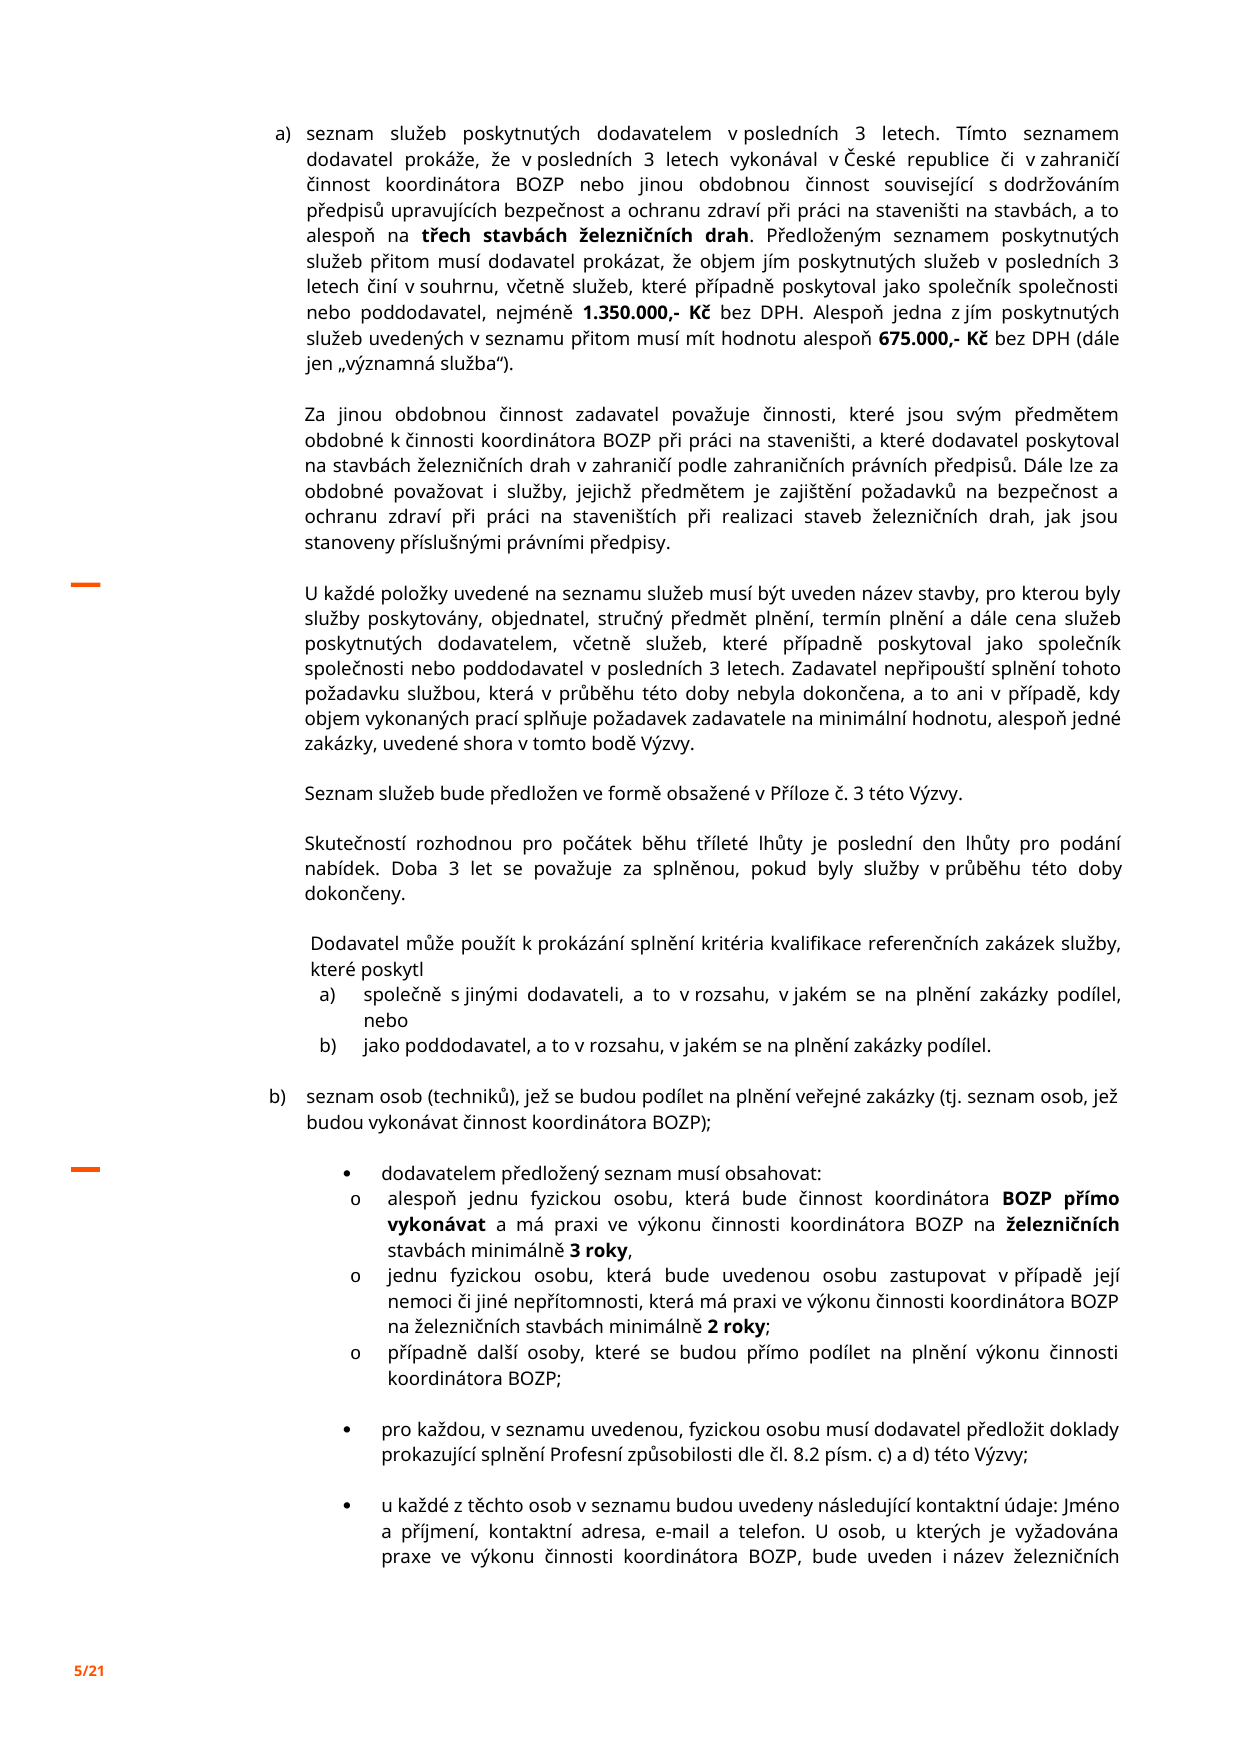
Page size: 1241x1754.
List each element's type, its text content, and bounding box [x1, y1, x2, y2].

list pro každou, v seznamu uvedenou, fyzickou osobu musí dodavatel předložit doklady prokazující splnění Profesní způsobilosti dle čl. 8.2 písm. c) a d) této Výzvy; [343, 1416, 1120, 1467]
text b) jako poddodavatel, a to v rozsahu, v jakém se na plnění zakázky podílel. [319, 1033, 1122, 1058]
text Skutečností rozhodnou pro počátek běhu tříleté lhůty je poslední den lhůty pro podání nabídek. Doba 3 let se považuje za splněnou, pokud byly služby v průběhu této doby dokončeny. [304, 830, 1122, 905]
list seznam služeb poskytnutých dodavatelem v posledních 3 letech. Tímto seznamem dodavatel prokáže, že v posledních 3 letech vykonával v České republice či v zahraničí činnost koordinátora BOZP nebo jinou obdobnou činnost související s dodržováním předpisů upravujících bezpečnost a ochranu zdraví při práci na staveništi na stavbách, a to alespoň na třech stavbách železničních drah. Předloženým seznamem poskytnutých služeb přitom musí dodavatel prokázat, že objem jím poskytnutých služeb v posledních 3 letech činí v souhrnu, včetně služeb, které případně poskytoval jako společník společnosti nebo poddodavatel, nejméně 1.350.000,- Kč bez DPH. Alespoň jedna z jím poskytnutých služeb uvedených v seznamu přitom musí mít hodnotu alespoň 675.000,- Kč bez DPH (dále jen „významná služba“). [275, 121, 1120, 376]
text U každé položky uvedené na seznamu služeb musí být uveden název stavby, pro kterou byly služby poskytovány, objednatel, stručný předmět plnění, termín plnění a dále cena služeb poskytnutých dodavatelem, včetně služeb, které případně poskytoval jako společník společnosti nebo poddodavatel v posledních 3 letech. Zadavatel nepřipouští splnění tohoto požadavku službou, která v průběhu této doby nebyla dokončena, a to ani v případě, kdy objem vykonaných prací splňuje požadavek zadavatele na minimální hodnotu, alespoň jedné zakázky, uvedené shora v tomto bodě Výzvy. [304, 580, 1122, 755]
list jednu fyzickou osobu, která bude uvedenou osobu zastupovat v případě její nemoci či jiné nepřítomnosti, která má praxi ve výkonu činnosti koordinátora BOZP na železničních stavbách minimálně 2 roky; [350, 1262, 1120, 1339]
text Za jinou obdobnou činnost zadavatel považuje činnosti, které jsou svým předmětem obdobné k činnosti koordinátora BOZP při práci na staveništi, a které dodavatel poskytoval na stavbách železničních drah v zahraničí podle zahraničních právních předpisů. Dále lze za obdobné považovat i služby, jejichž předmětem je zajištění požadavků na bezpečnost a ochranu zdraví při práci na staveništích při realizaci staveb železničních drah, jak jsou stanoveny příslušnými právními předpisy. [304, 401, 1120, 554]
list alespoň jednu fyzickou osobu, která bude činnost koordinátora BOZP přímo vykonávat a má praxi ve výkonu činnosti koordinátora BOZP na železničních stavbách minimálně 3 roky, [350, 1186, 1120, 1262]
text Dodavatel může použít k prokázání splnění kritéria kvalifikace referenčních zakázek služby, které poskytl [310, 931, 1122, 982]
list seznam osob (techniků), jež se budou podílet na plnění veřejné zakázky (tj. seznam osob, jež budou vykonávat činnost koordinátora BOZP); [269, 1084, 1120, 1135]
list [343, 1493, 1120, 1569]
list případně další osoby, které se budou přímo podílet na plnění výkonu činnosti koordinátora BOZP; [350, 1339, 1120, 1391]
text Seznam služeb bude předložen ve formě obsažené v Příloze č. 3 této Výzvy. [304, 780, 1122, 805]
text a) společně s jinými dodavateli, a to v rozsahu, v jakém se na plnění zakázky podílel, nebo [319, 982, 1122, 1033]
list dodavatelem předložený seznam musí obsahovat: [343, 1160, 1120, 1186]
